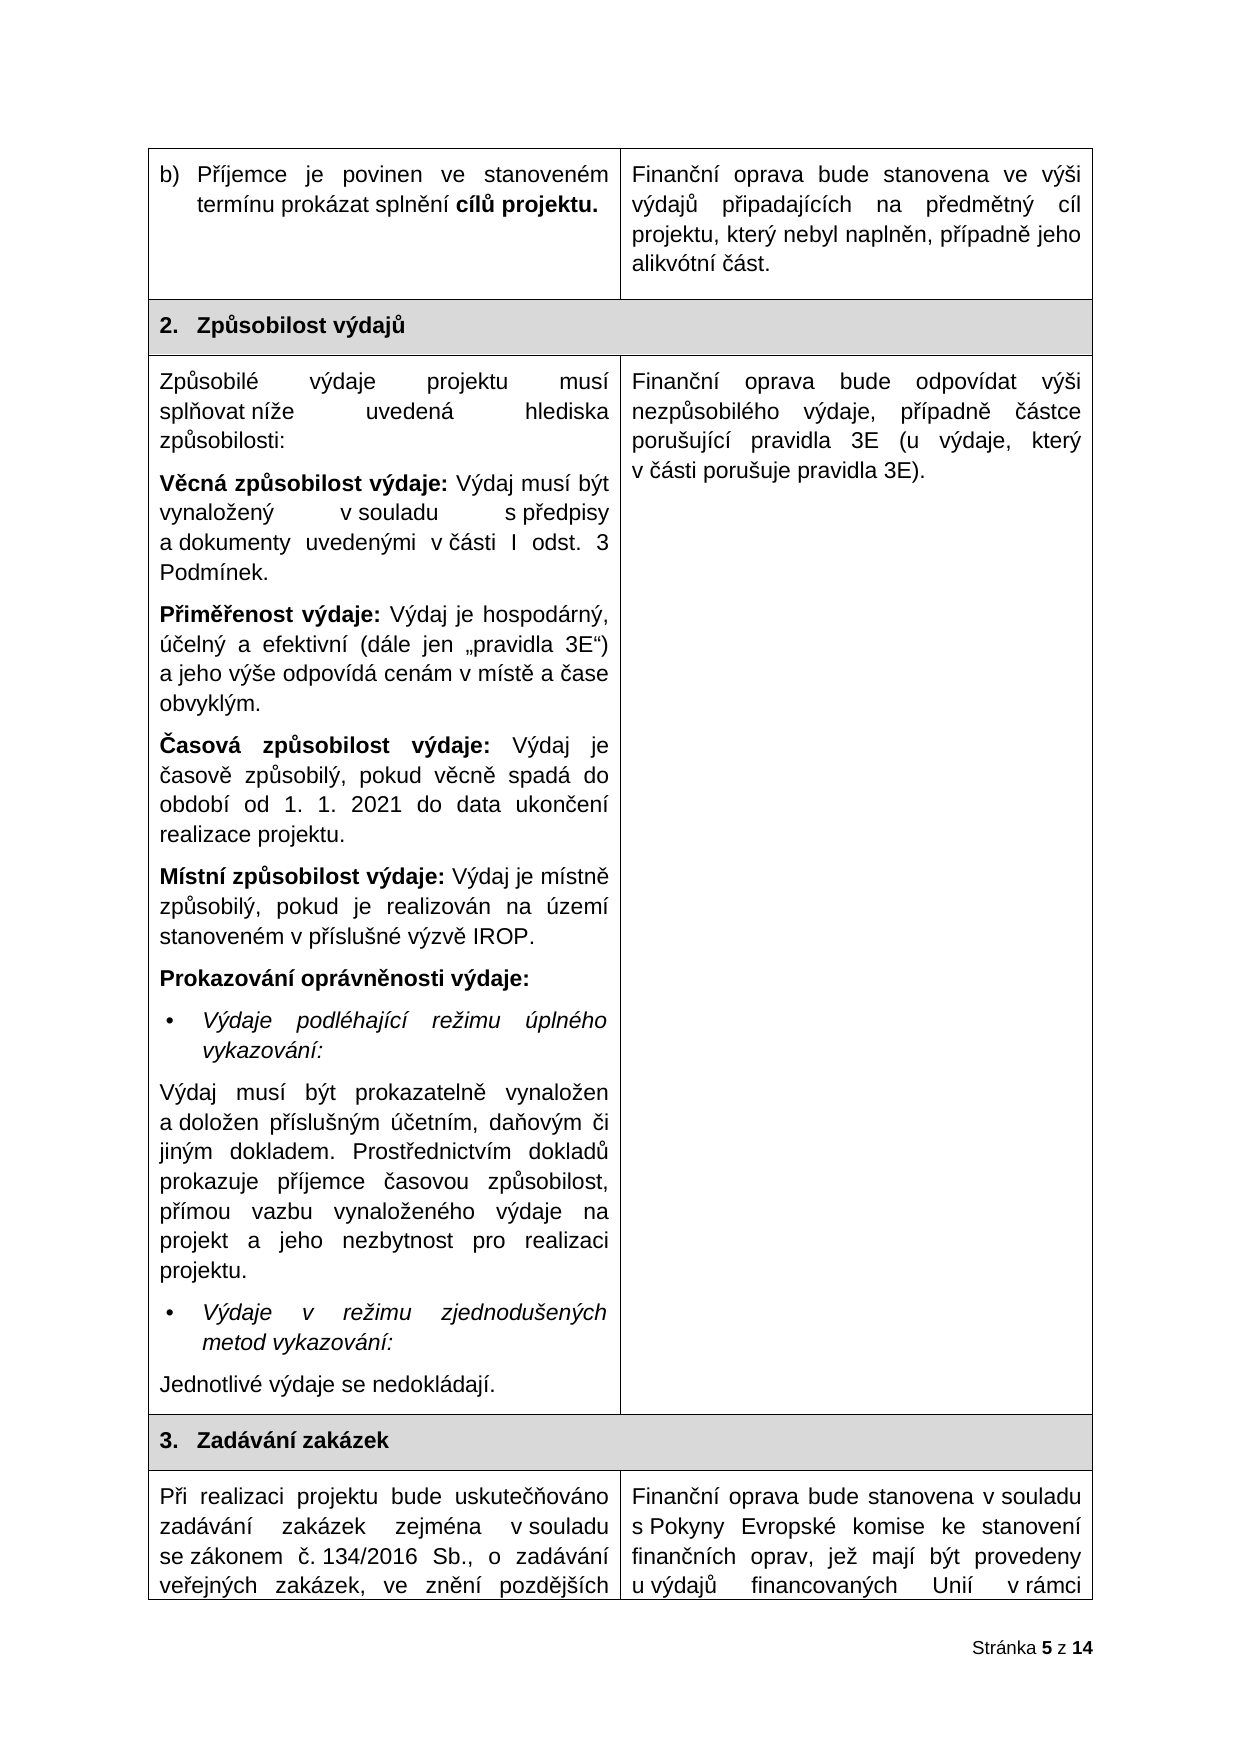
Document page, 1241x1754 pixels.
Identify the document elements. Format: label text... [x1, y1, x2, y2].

table_cell Finanční oprava bude stanovena ve výši výdajů připadajících na předmětný cíl projektu, který nebyl naplněn, případně jeho alikvótní část. [621, 149, 1092, 298]
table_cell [149, 1471, 620, 1599]
table_cell Příjemce je povinen ve stanoveném termínu prokázat splnění cílů projektu. [149, 149, 620, 298]
table_cell Zadávání zakázek [149, 1415, 1092, 1470]
table_cell Finanční oprava bude odpovídat výši nezpůsobilého výdaje, případně částce porušující pravidla 3E (u výdaje, který v části porušuje pravidla 3E). [621, 356, 1092, 1414]
table_cell Způsobilost výdajů [149, 300, 1092, 354]
table_cell Způsobilé výdaje projektu musí splňovat níže uvedená hlediska způsobilosti: Věcná způsobilost výdaje: Výdaj musí být vynaložený v souladu s předpisy a dokumenty uvedenými v části I odst. 3 Podmínek. Přiměřenost výdaje: Výdaj je hospodárný, účelný a efektivní (dále jen „pravidla 3E“) a jeho výše odpovídá cenám v místě a čase obvyklým. Časová způsobilost výdaje: Výdaj je časově způsobilý, pokud věcně spadá do období od 1. 1. 2021 do data ukončení realizace projektu. Místní způsobilost výdaje: Výdaj je místně způsobilý, pokud je realizován na území stanoveném v příslušné výzvě IROP. Prokazování oprávněnosti výdaje: Výdaje podléhající režimu úplného vykazování: Výdaj musí být prokazatelně vynaložen a doložen příslušným účetním, daňovým či jiným dokladem. Prostřednictvím dokladů prokazuje příjemce časovou způsobilost, přímou vazbu vynaloženého výdaje na projekt a jeho nezbytnost pro realizaci projektu. Výdaje v režimu zjednodušených metod vykazování: Jednotlivé výdaje se nedokládají. [149, 356, 620, 1414]
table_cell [621, 1471, 1092, 1599]
